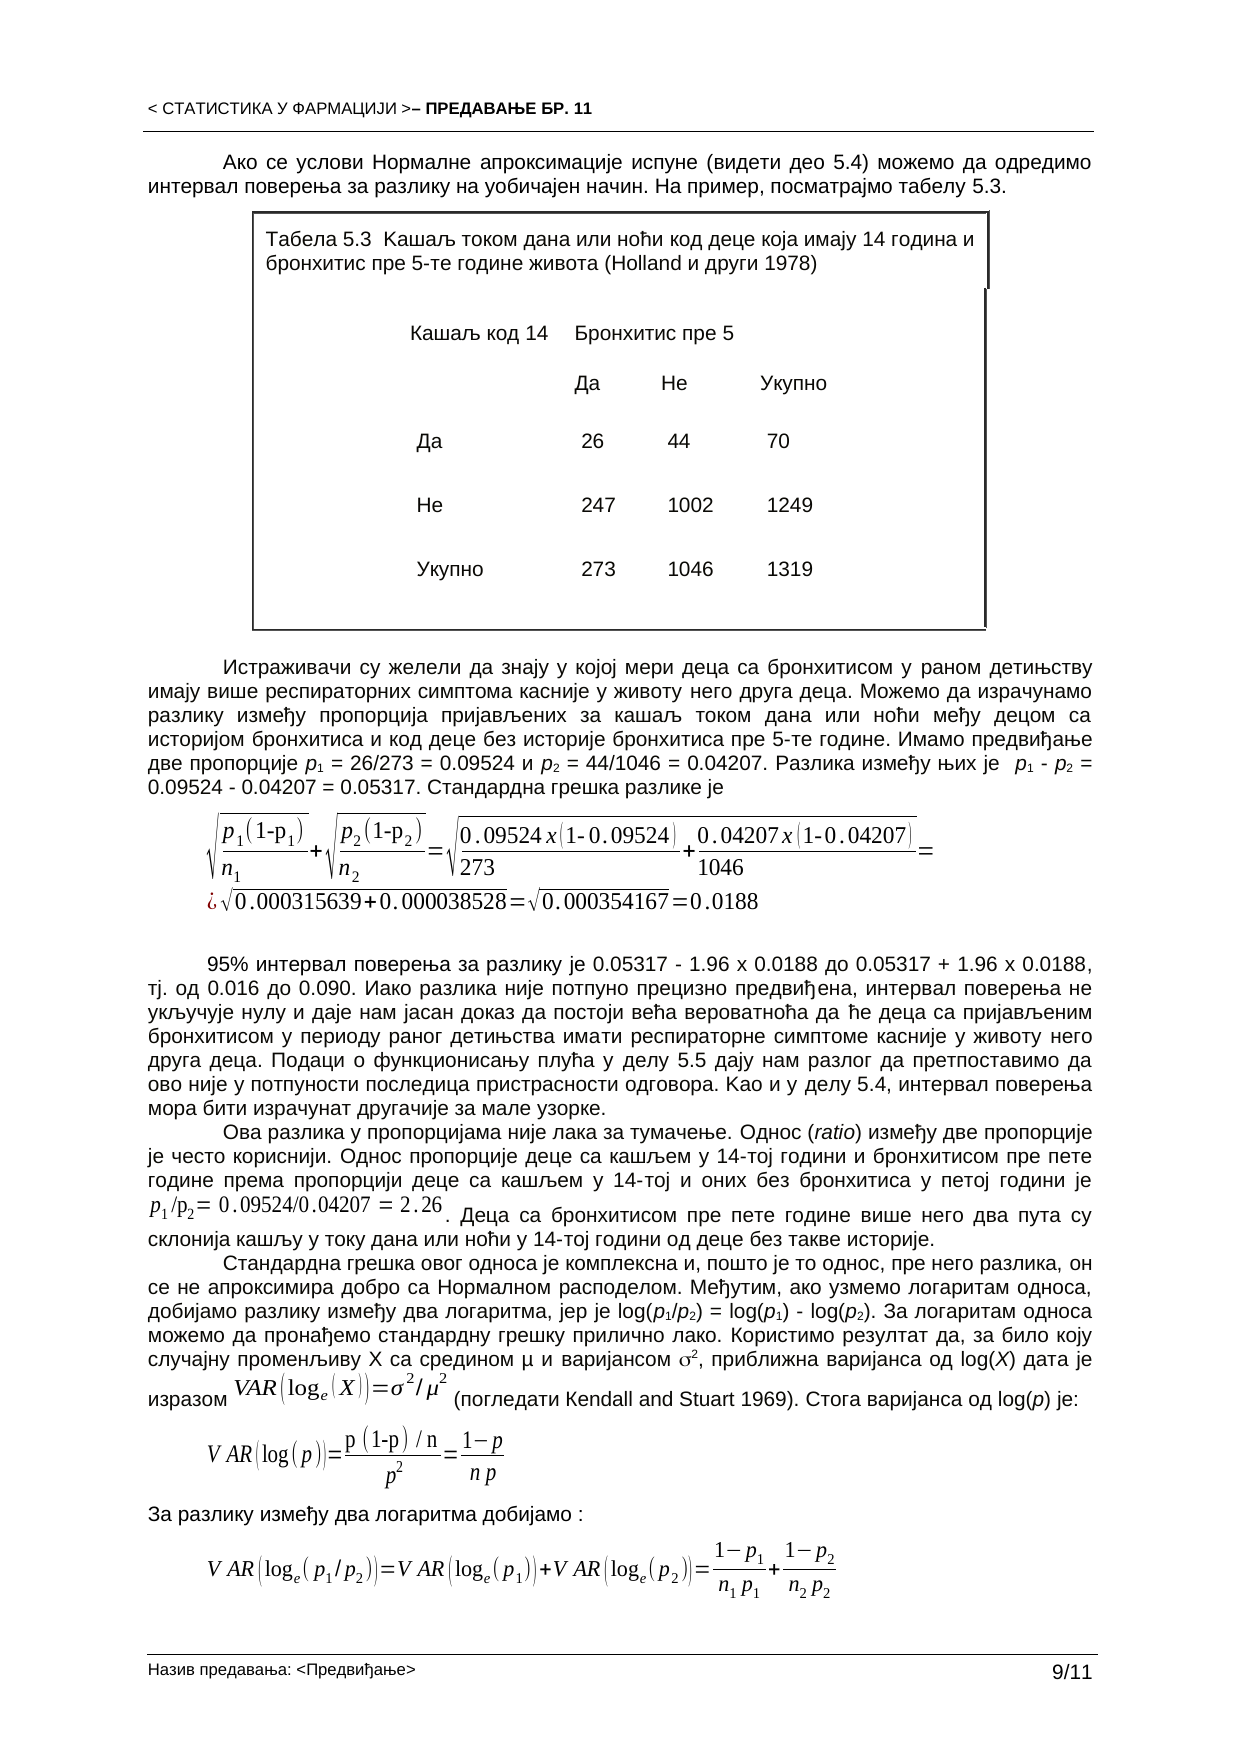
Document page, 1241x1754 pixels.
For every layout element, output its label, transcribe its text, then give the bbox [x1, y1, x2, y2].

text Стандардна грешка овог односа је комплексна и, пошто је то однос, пре него разлика, он се не апроксимира добро са Нормалном расподелом. Mеђутим, ако узмемо логаритам односа, добијамо разлику између два логаритма, јер је log(p1/p2) = log(p1) - log(p2). За логаритам односа можемо да пронађемо стандардну грешку прилично лако. Користимо резултат да, за било коју случајну променљиву X са средином µ и варијансом 2, приближна варијанса од log(X) дата је изразом (погледати Кendall and Stuart 1969). Стога варијанса од log(p) је: [148, 1251, 1092, 1411]
table_header Табела 5.3 Kашаљ током дана или ноћи код деце која имају 14 година и бронхитис пре 5-те године живота (Holland и други 1978) [254, 214, 986, 288]
text Ова разлика у пропорцијама није лака за тумачење. Однос (ratio) између две пропорције је често кориснији. Однос пропорције деце са кашљем у 14-тој години и бронхитисом пре пете године према пропорцији деце са кашљем у 14-тој и оних без бронхитиса у петој години је. Деца са бронхитисом пре пете године више него два пута су склонија кашљу у току дана или ноћи у 14-тој години од деце без такве историје. [148, 1120, 1092, 1251]
text За разлику између два логаритма добијамо : [148, 1501, 1092, 1525]
text 95% интервал поверења за разлику је 0.05317 - 1.96 x 0.0188 до 0.05317 + 1.96 x 0.0188, тј. од 0.016 до 0.090. Иако разлика није потпуно прецизно предвиђена, интервал поверења не укључује нулу и даје нам јасан доказ да постоји већа вероватноћа да ће деца са пријављеним бронхитисом у периоду раног детињства имати респираторне симптоме касније у животу него друга деца. Подаци о функционисању плућа у делу 5.5 дају нам разлог да претпоставимо да ово није у потпуности последица пристрасности одговора. Kао и у делу 5.4, интервал поверења мора бити израчунат другачије за мале узорке. [148, 952, 1092, 1120]
text Aко се услови Нормалне апроксимације испуне (видети део 5.4) можемо да одредимо интервал поверења за разлику на уобичајен начин. На пример, посматрајмо табелу 5.3. [148, 150, 1092, 198]
text Истраживачи су желели да знају у којој мери деца са бронхитисом у раном детињству имају више респираторних симптома касније у животу него друга деца. Mожемо да израчунамо разлику између пропорција пријављених за кашаљ током дана или ноћи међу децом са историјом бронхитиса и код деце без историје бронхитиса пре 5-те године. Имамо предвиђање две пропорције p1 = 26/273 = 0.09524 и p2 = 44/1046 = 0.04207. Разлика између њих је p1 - p2 = 0.09524 - 0.04207 = 0.05317. Стандардна грешка разлике је [148, 655, 1092, 799]
table_cell [254, 289, 985, 628]
